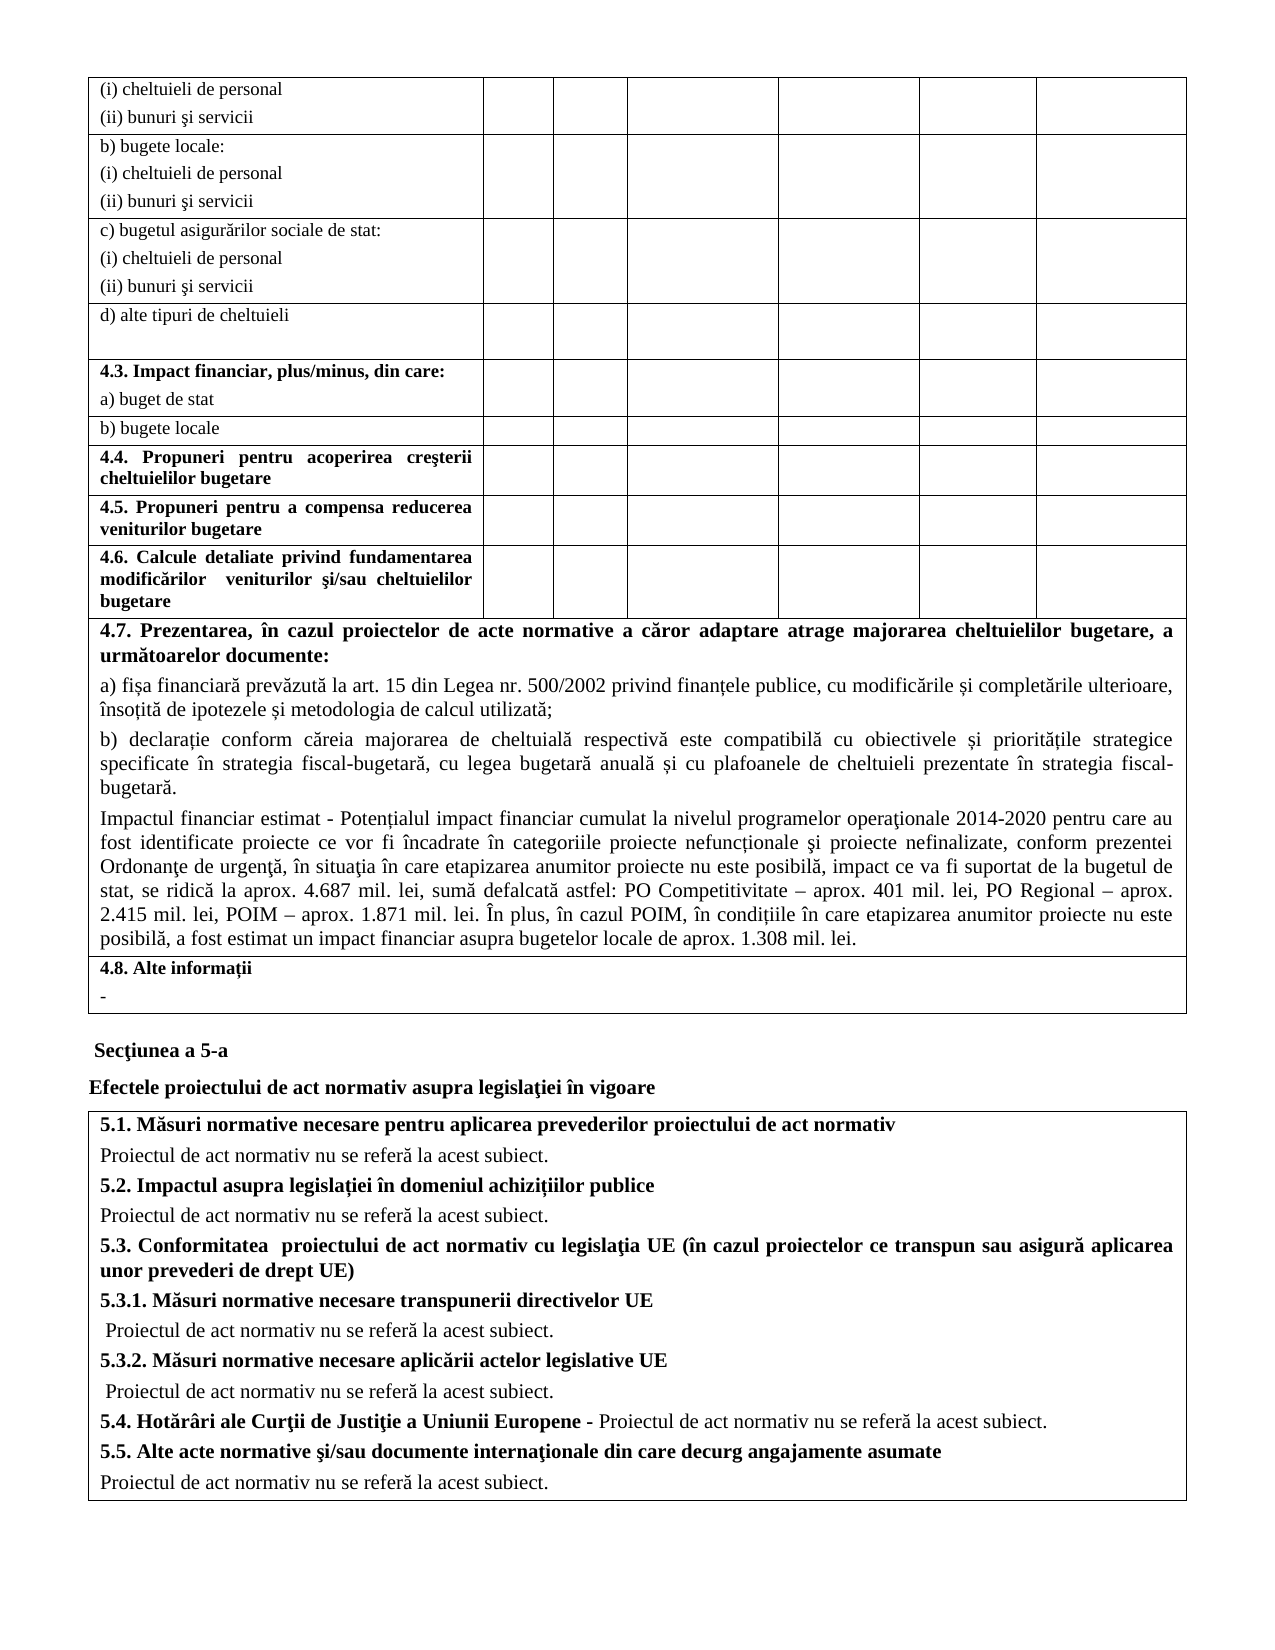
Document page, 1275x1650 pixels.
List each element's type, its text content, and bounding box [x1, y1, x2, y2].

table_cell [779, 446, 919, 495]
table_cell [1037, 78, 1186, 133]
table_cell [1037, 135, 1186, 218]
table_cell [628, 219, 778, 302]
table_cell [920, 496, 1036, 545]
table_cell 4.5. Propuneri pentru a compensa reducerea veniturilor bugetare [89, 496, 483, 545]
table_cell [920, 360, 1036, 416]
table_cell [920, 546, 1036, 617]
table_cell [779, 304, 919, 359]
table_cell [554, 78, 627, 133]
table_cell 4.4. Propuneri pentru acoperirea creşterii cheltuielilor bugetare [89, 446, 483, 495]
table_cell [484, 135, 553, 218]
table_cell [1037, 546, 1186, 617]
table_cell [554, 304, 627, 359]
table_cell [554, 496, 627, 545]
table_cell [628, 78, 778, 133]
table_cell [484, 78, 553, 133]
table_cell [1037, 417, 1186, 444]
table_cell [628, 360, 778, 416]
table_cell 4.3. Impact financiar, plus/minus, din care: a) buget de stat [89, 360, 483, 416]
table_cell [779, 496, 919, 545]
table_cell [484, 417, 553, 444]
table_cell [779, 360, 919, 416]
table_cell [89, 78, 483, 133]
table_cell 4.6. Calcule detaliate privind fundamentarea modificărilor veniturilor şi/sau cheltuielilor bugetare [89, 546, 483, 617]
table_cell 4.8. Alte informații - [89, 957, 1186, 1013]
table_cell 4.7. Prezentarea, în cazul proiectelor de acte normative a căror adaptare atrage majorarea cheltuielilor bugetare, a următoarelor documente: a) fișa financiară prevăzută la art. 15 din Legea nr. 500/2002 privind finanțele publice, cu modificările și completările ulterioare, însoțită de ipotezele și metodologia de calcul utilizată; b) declarație conform căreia majorarea de cheltuială respectivă este compatibilă cu obiectivele și prioritățile strategice specificate în strategia fiscal-bugetară, cu legea bugetară anuală și cu plafoanele de cheltuieli prezentate în strategia fiscal-bugetară. Impactul financiar estimat - Potențialul impact financiar cumulat la nivelul programelor operaţionale 2014-2020 pentru care au fost identificate proiecte ce vor fi încadrate în categoriile proiecte nefuncționale şi proiecte nefinalizate, conform prezentei Ordonanţe de urgenţă, în situaţia în care etapizarea anumitor proiecte nu este posibilă, impact ce va fi suportat de la bugetul de stat, se ridică la aprox. 4.687 mil. lei, sumă defalcată astfel: PO Competitivitate – aprox. 401 mil. lei, PO Regional – aprox. 2.415 mil. lei, POIM – aprox. 1.871 mil. lei. În plus, în cazul POIM, în condițiile în care etapizarea anumitor proiecte nu este posibilă, a fost estimat un impact financiar asupra bugetelor locale de aprox. 1.308 mil. lei. [89, 619, 1186, 956]
table_cell b) bugete locale [89, 417, 483, 444]
table_cell [628, 496, 778, 545]
text Secţiunea a 5-a [89, 1038, 1186, 1062]
table_cell [554, 219, 627, 302]
table_cell [628, 417, 778, 444]
table_cell [554, 546, 627, 617]
table_cell [554, 360, 627, 416]
table_cell [484, 304, 553, 359]
table_cell c) bugetul asigurărilor sociale de stat: (i) cheltuieli de personal (ii) bunuri şi servicii [89, 219, 483, 302]
table_cell [1037, 304, 1186, 359]
table_cell [484, 546, 553, 617]
table_cell [920, 446, 1036, 495]
table_cell [779, 546, 919, 617]
table_cell [920, 78, 1036, 133]
table_cell [779, 135, 919, 218]
table_cell [920, 304, 1036, 359]
text Efectele proiectului de act normativ asupra legislaţiei în vigoare [89, 1074, 1186, 1099]
table_cell b) bugete locale: (i) cheltuieli de personal (ii) bunuri şi servicii [89, 135, 483, 218]
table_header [89, 1112, 1186, 1500]
table_cell [1037, 446, 1186, 495]
table_cell [484, 496, 553, 545]
table_cell [779, 219, 919, 302]
table_cell [1037, 219, 1186, 302]
table_cell [920, 417, 1036, 444]
table_cell [920, 219, 1036, 302]
table_cell [554, 446, 627, 495]
table_cell [628, 546, 778, 617]
table_cell [484, 446, 553, 495]
table_cell [554, 135, 627, 218]
table_cell [484, 360, 553, 416]
table_cell [484, 219, 553, 302]
table_cell [628, 446, 778, 495]
table_cell d) alte tipuri de cheltuieli [89, 304, 483, 359]
table_cell [920, 135, 1036, 218]
table_cell [779, 78, 919, 133]
table_cell [779, 417, 919, 444]
table_cell [1037, 496, 1186, 545]
table_cell [628, 304, 778, 359]
table_cell [628, 135, 778, 218]
table_cell [554, 417, 627, 444]
table_cell [1037, 360, 1186, 416]
